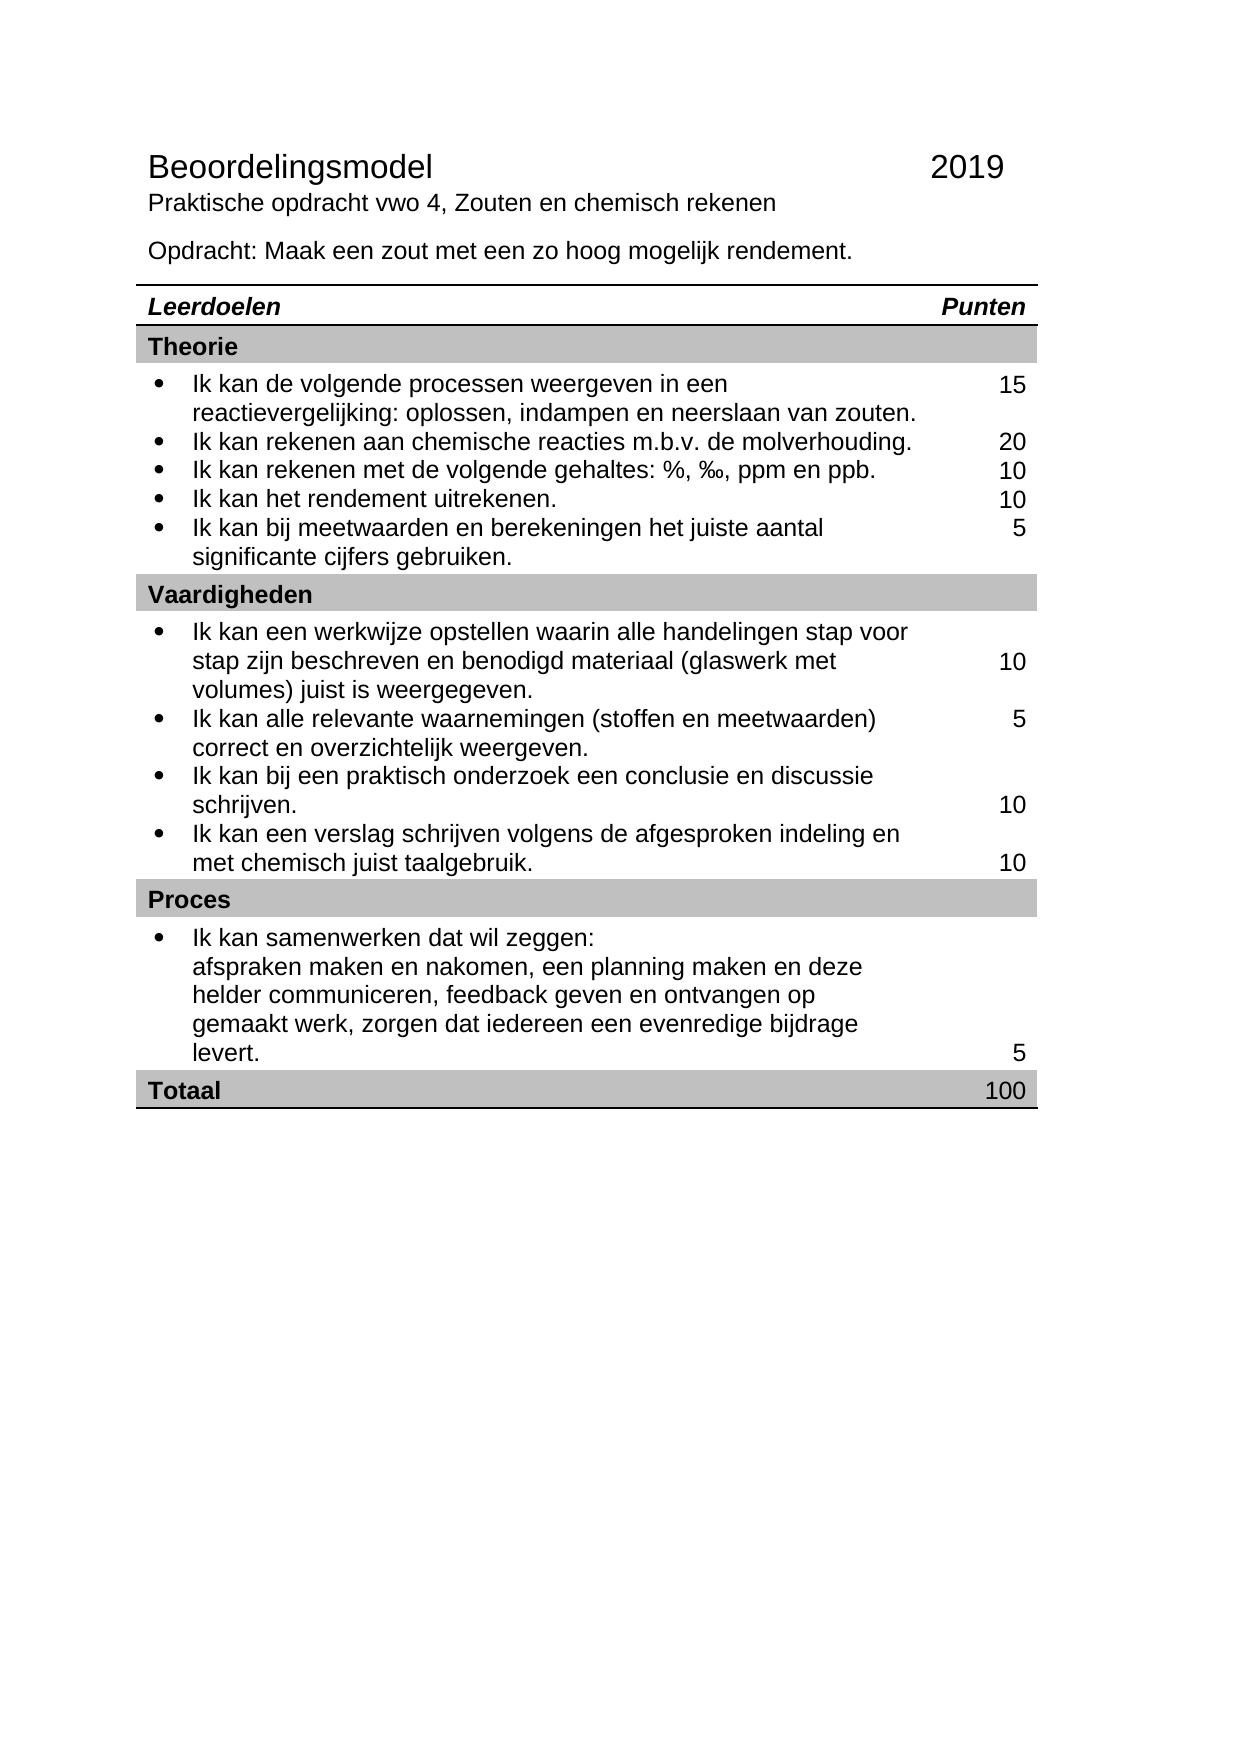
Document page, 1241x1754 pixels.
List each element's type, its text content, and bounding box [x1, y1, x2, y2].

table_cell Ik kan samenwerken dat wil zeggen: afspraken maken en nakomen, een planning maken en deze helder communiceren, feedback geven en ontvangen op gemaakt werk, zorgen dat iedereen een evenredige bijdrage levert. [136, 917, 930, 1070]
table_cell 15 20 10 10 5 [930, 363, 1037, 574]
table_cell Totaal [136, 1070, 930, 1107]
table_cell Ik kan de volgende processen weergeven in een reactievergelijking: oplossen, indampen en neerslaan van zouten. Ik kan rekenen aan chemische reacties m.b.v. de molverhouding. Ik kan rekenen met de volgende gehaltes: %, ‰, ppm en ppb. Ik kan het rendement uitrekenen. Ik kan bij meetwaarden en berekeningen het juiste aantal significante cijfers gebruiken. [136, 363, 930, 574]
table_cell Ik kan een werkwijze opstellen waarin alle handelingen stap voor stap zijn beschreven en benodigd materiaal (glaswerk met volumes) juist is weergegeven. Ik kan alle relevante waarnemingen (stoffen en meetwaarden) correct en overzichtelijk weergeven. Ik kan bij een praktisch onderzoek een conclusie en discussie schrijven. Ik kan een verslag schrijven volgens de afgesproken indeling en met chemisch juist taalgebruik. [136, 611, 930, 879]
table_cell [930, 574, 1037, 611]
table_cell 100 [930, 1070, 1037, 1107]
table_cell Vaardigheden [136, 574, 930, 611]
text Beoordelingsmodel 2019 Praktische opdracht vwo 4, Zouten en chemisch rekenen [148, 148, 1093, 217]
table_cell [930, 879, 1037, 917]
text Opdracht: Maak een zout met een zo hoog mogelijk rendement. [148, 236, 1093, 265]
table_header Punten [930, 286, 1037, 323]
table_cell [930, 326, 1037, 363]
table_cell 10 5 10 10 [930, 611, 1037, 879]
table_cell Proces [136, 879, 930, 917]
table_cell 5 [930, 917, 1037, 1070]
table_header Leerdoelen [136, 286, 930, 323]
table_cell Theorie [136, 326, 930, 363]
